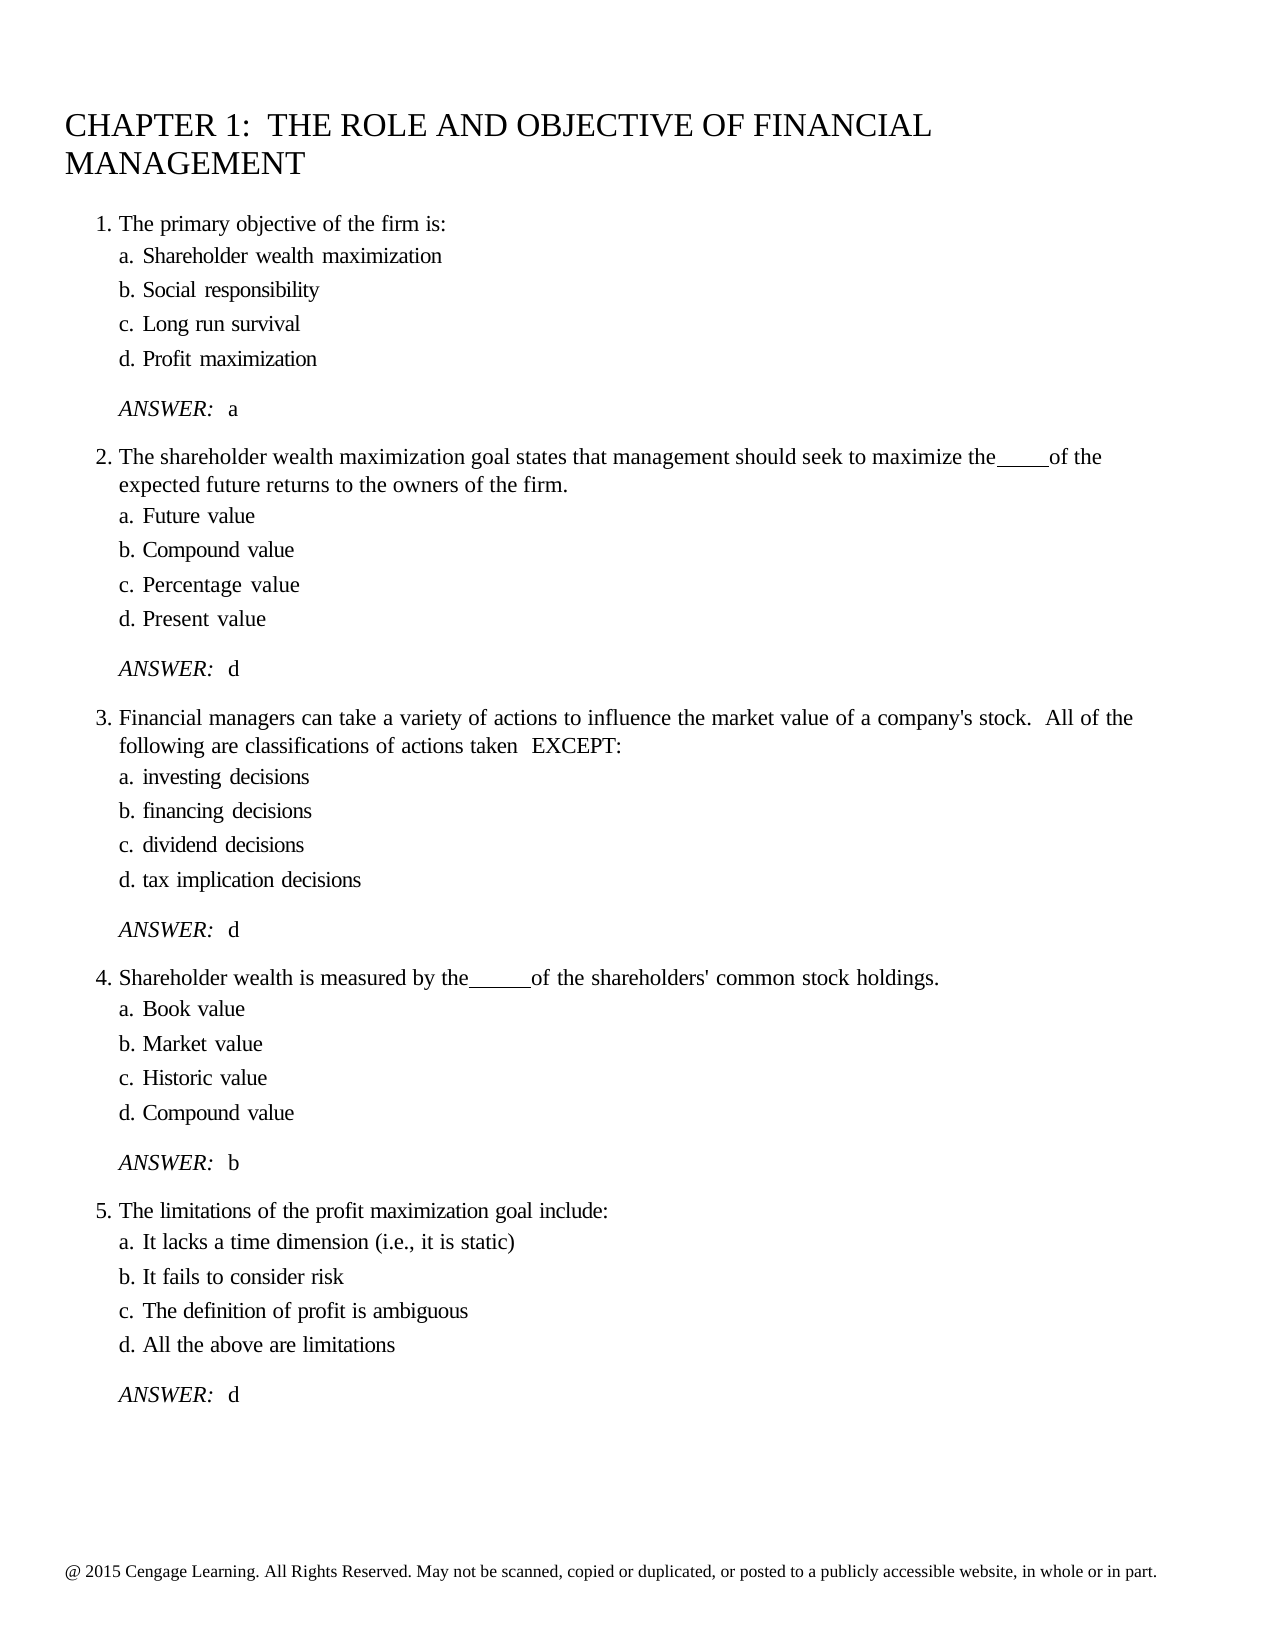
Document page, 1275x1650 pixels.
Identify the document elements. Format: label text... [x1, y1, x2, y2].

list Social responsibility [119, 276, 1175, 302]
list The limitations of the profit maximization goal include: [95, 1197, 1175, 1223]
list The shareholder wealth maximization goal states that management should seek to maximize the of the expected future returns to the owners of the firm. [95, 443, 1132, 497]
list Present value [119, 605, 1175, 632]
list Shareholder wealth maximization [119, 242, 1175, 268]
text ANSWER: d [119, 655, 1175, 682]
list Compound value [119, 537, 1175, 563]
list dividend decisions [119, 831, 1175, 858]
text ANSWER: d [119, 916, 1175, 942]
list Profit maximization [119, 345, 1175, 371]
list financing decisions [119, 797, 1175, 823]
list Long run survival [119, 310, 1175, 337]
list Market value [119, 1030, 1175, 1056]
list All the above are limitations [119, 1331, 1175, 1358]
list tax implication decisions [119, 866, 1175, 892]
list It fails to consider risk [119, 1263, 1175, 1289]
list The definition of profit is ambiguous [119, 1297, 1175, 1323]
list Financial managers can take a variety of actions to influence the market value of a company's stock. All of the following are classifications of actions taken EXCEPT: [95, 704, 1164, 758]
text ANSWER: b [119, 1149, 1175, 1175]
list Shareholder wealth is measured by the of the shareholders' common stock holdings. [95, 964, 1175, 991]
list Percentage value [119, 571, 1175, 597]
list investing decisions [119, 763, 1175, 789]
text CHAPTER 1: THE ROLE AND OBJECTIVE OF FINANCIAL MANAGEMENT [64, 105, 1175, 182]
list The primary objective of the firm is: [95, 210, 1175, 237]
list Compound value [119, 1099, 1175, 1125]
list Book value [119, 996, 1175, 1022]
text ANSWER: d [119, 1381, 1175, 1408]
list Historic value [119, 1064, 1175, 1091]
text ANSWER: a [119, 395, 1175, 421]
list It lacks a time dimension (i.e., it is static) [119, 1228, 1175, 1255]
list Future value [119, 502, 1175, 528]
